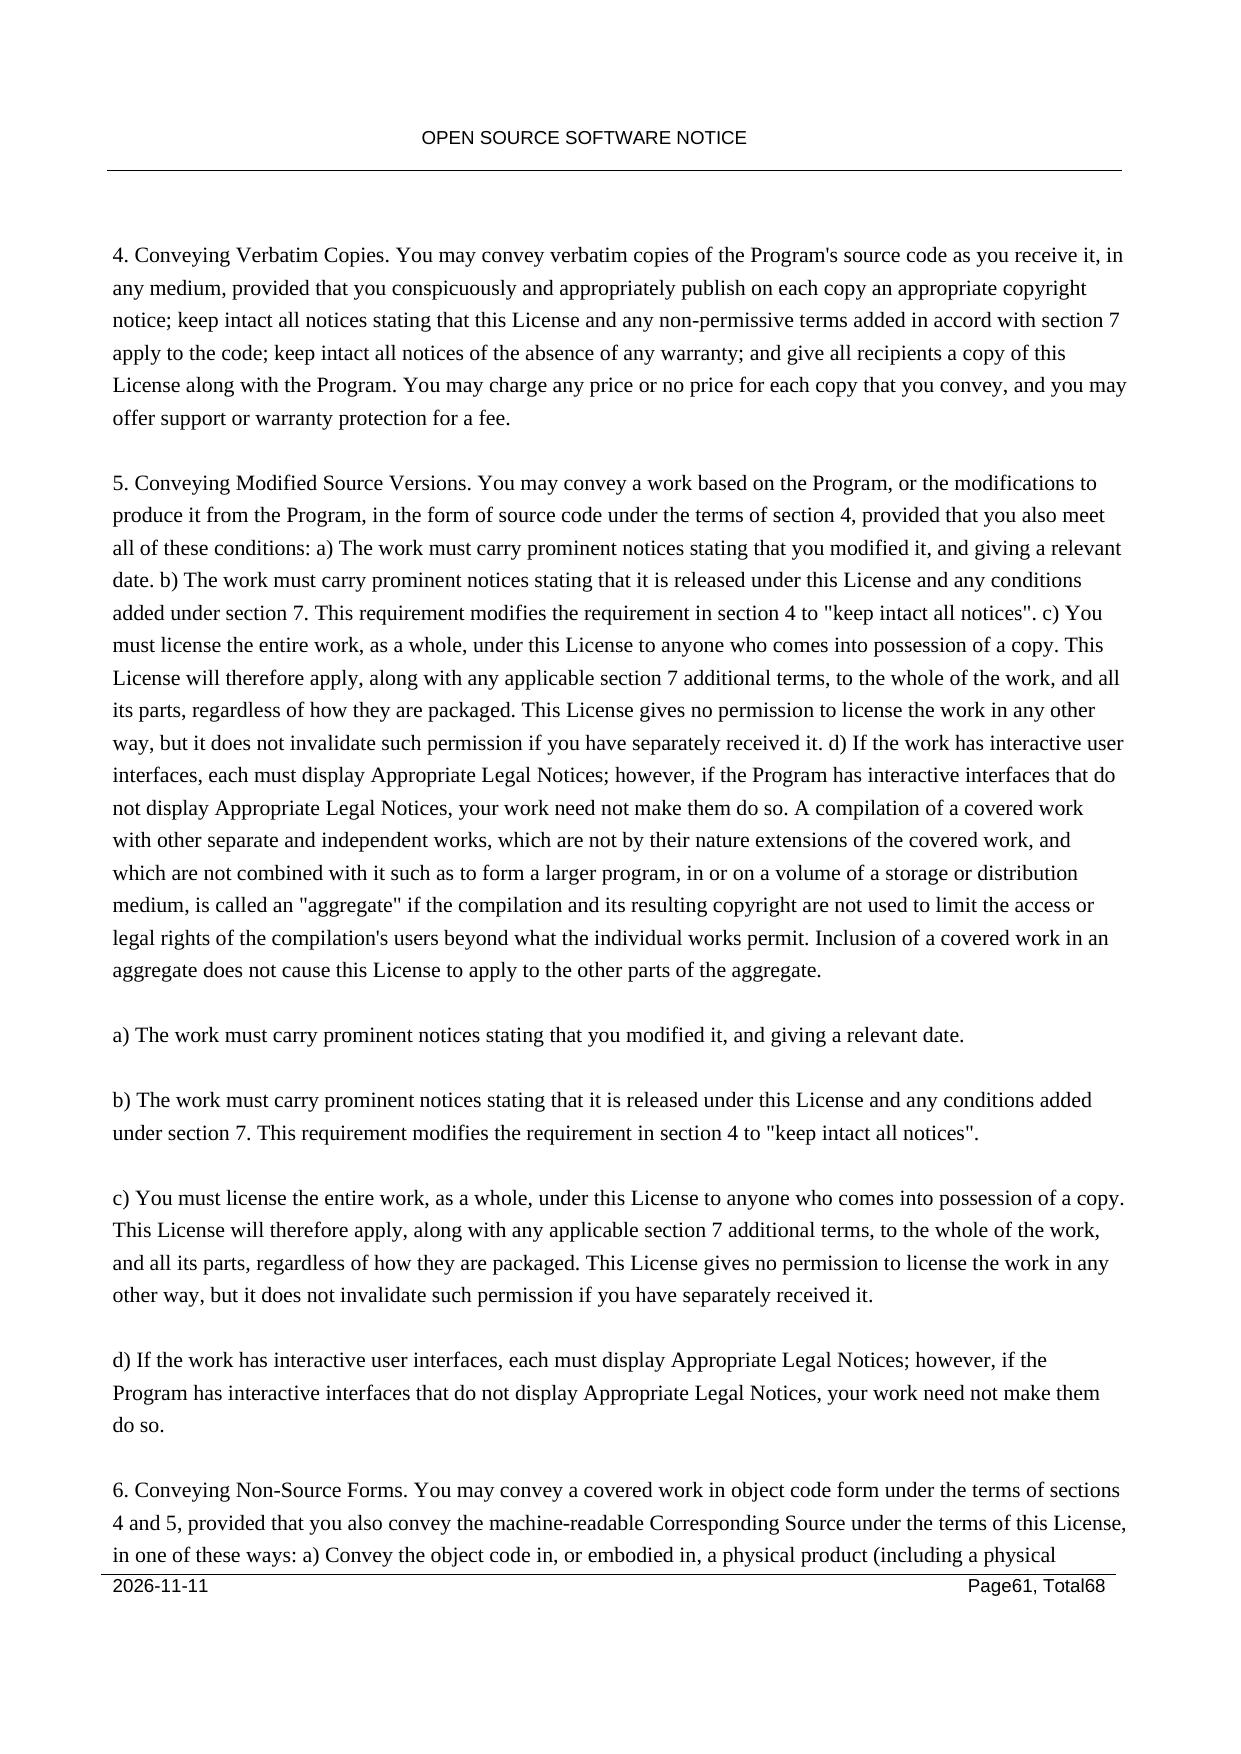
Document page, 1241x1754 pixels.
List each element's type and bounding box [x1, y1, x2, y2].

text [112, 206, 1128, 1571]
